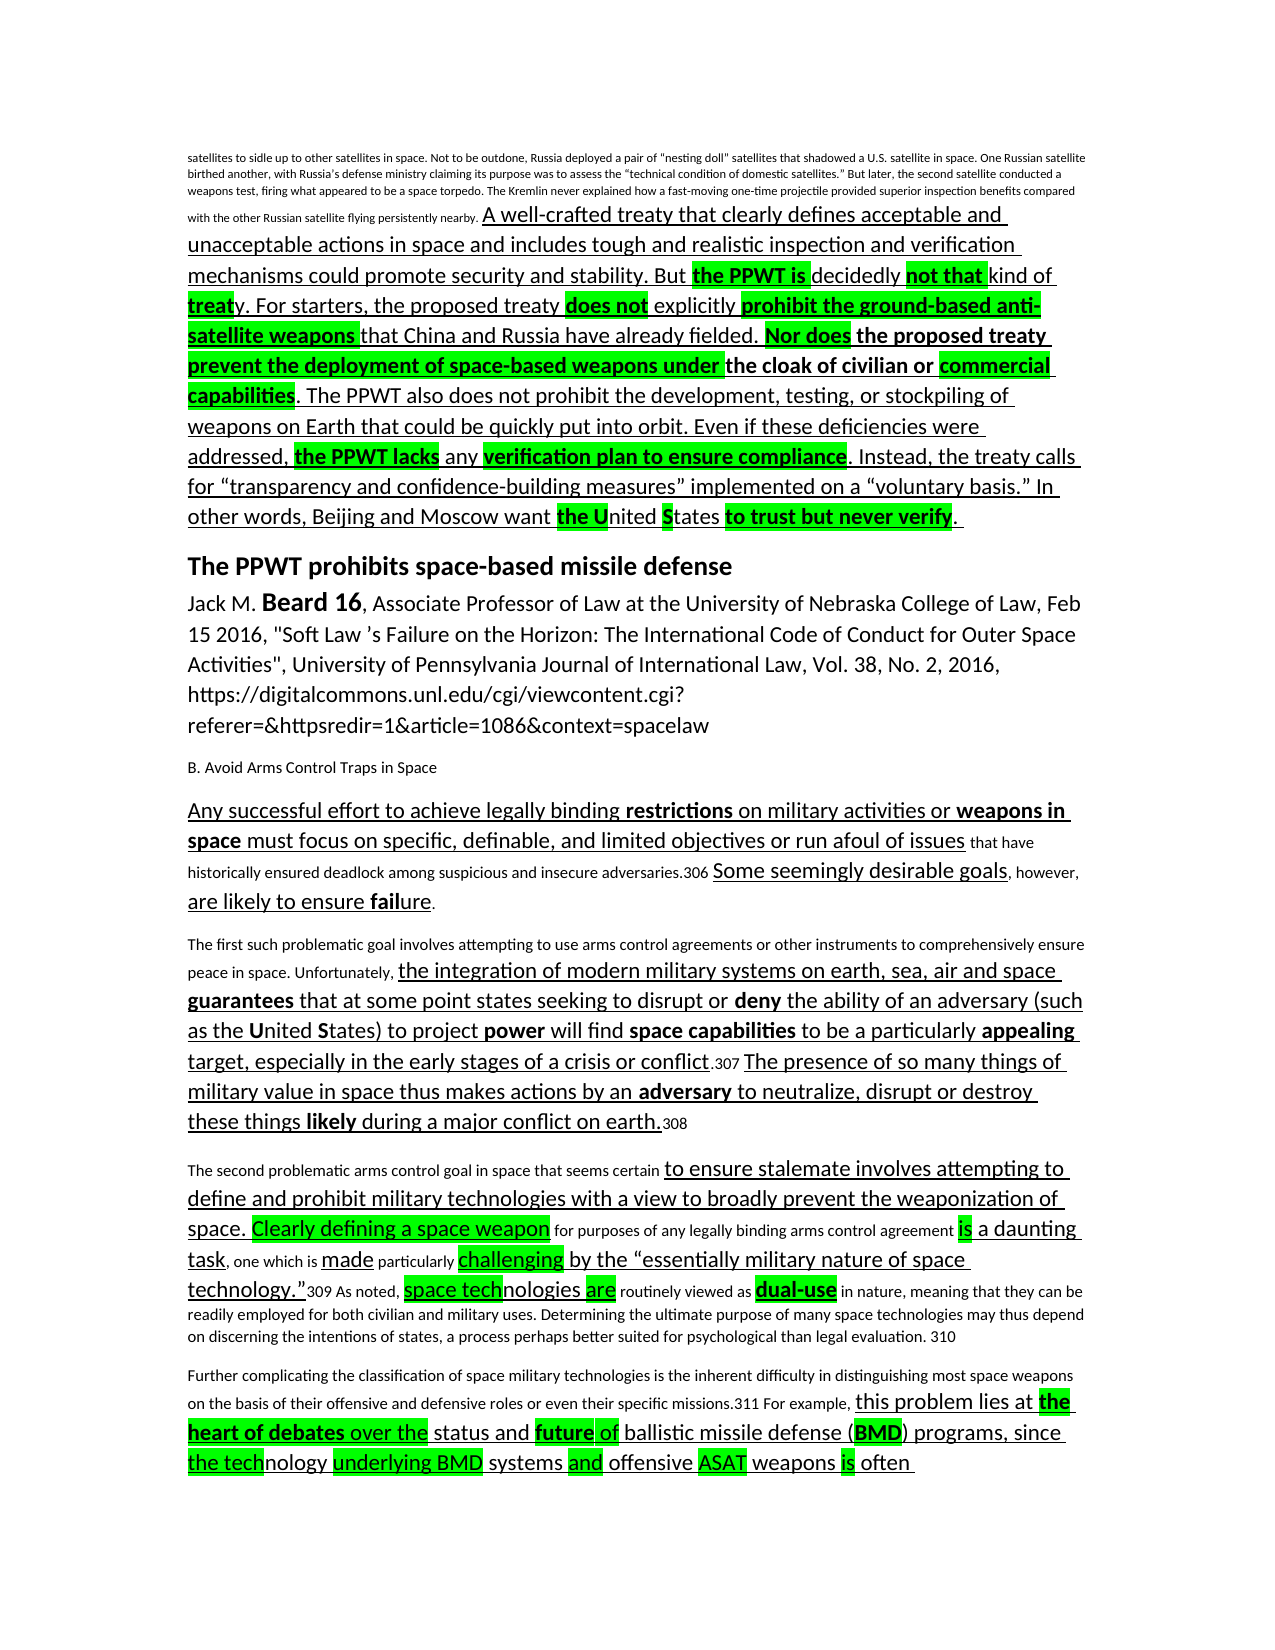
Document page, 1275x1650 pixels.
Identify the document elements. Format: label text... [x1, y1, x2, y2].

text B. Avoid Arms Control Traps in Space [187, 758, 1087, 778]
subtitle The PPWT prohibits space-based missile defense [187, 549, 1087, 582]
text Any successful effort to achieve legally binding restrictions on military activities or weapons in space must focus on specific, definable, and limited objectives or run afoul of issues that have historically ensured deadlock among suspicious and insecure adversaries.306 Some seemingly desirable goals, however, are likely to ensure failure. [187, 796, 1087, 915]
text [187, 1365, 1087, 1476]
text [187, 150, 1087, 531]
text Jack M. Beard 16, Associate Professor of Law at the University of Nebraska College of Law, Feb 15 2016, "Soft Law ’s Failure on the Horizon: The International Code of Conduct for Outer Space Activities", University of Pennsylvania Journal of International Law, Vol. 38, No. 2, 2016, https://digitalcommons.unl.edu/cgi/viewcontent.cgi?referer=&httpsredir=1&article=1086&context=spacelaw [187, 585, 1087, 739]
text The second problematic arms control goal in space that seems certain to ensure stalemate involves attempting to define and prohibit military technologies with a view to broadly prevent the weaponization of space. Clearly defining a space weapon for purposes of any legally binding arms control agreement is a daunting task, one which is made particularly challenging by the “essentially military nature of space technology.”309 As noted, space technologies are routinely viewed as dual-use in nature, meaning that they can be readily employed for both civilian and military uses. Determining the ultimate purpose of many space technologies may thus depend on discerning the intentions of states, a process perhaps better suited for psychological than legal evaluation. 310 [187, 1154, 1087, 1347]
text The first such problematic goal involves attempting to use arms control agreements or other instruments to comprehensively ensure peace in space. Unfortunately, the integration of modern military systems on earth, sea, air and space guarantees that at some point states seeking to disrupt or deny the ability of an adversary (such as the United States) to project power will find space capabilities to be a particularly appealing target, especially in the early stages of a crisis or conflict.307 The presence of so many things of military value in space thus makes actions by an adversary to neutralize, disrupt or destroy these things likely during a major conflict on earth.308 [187, 934, 1087, 1135]
